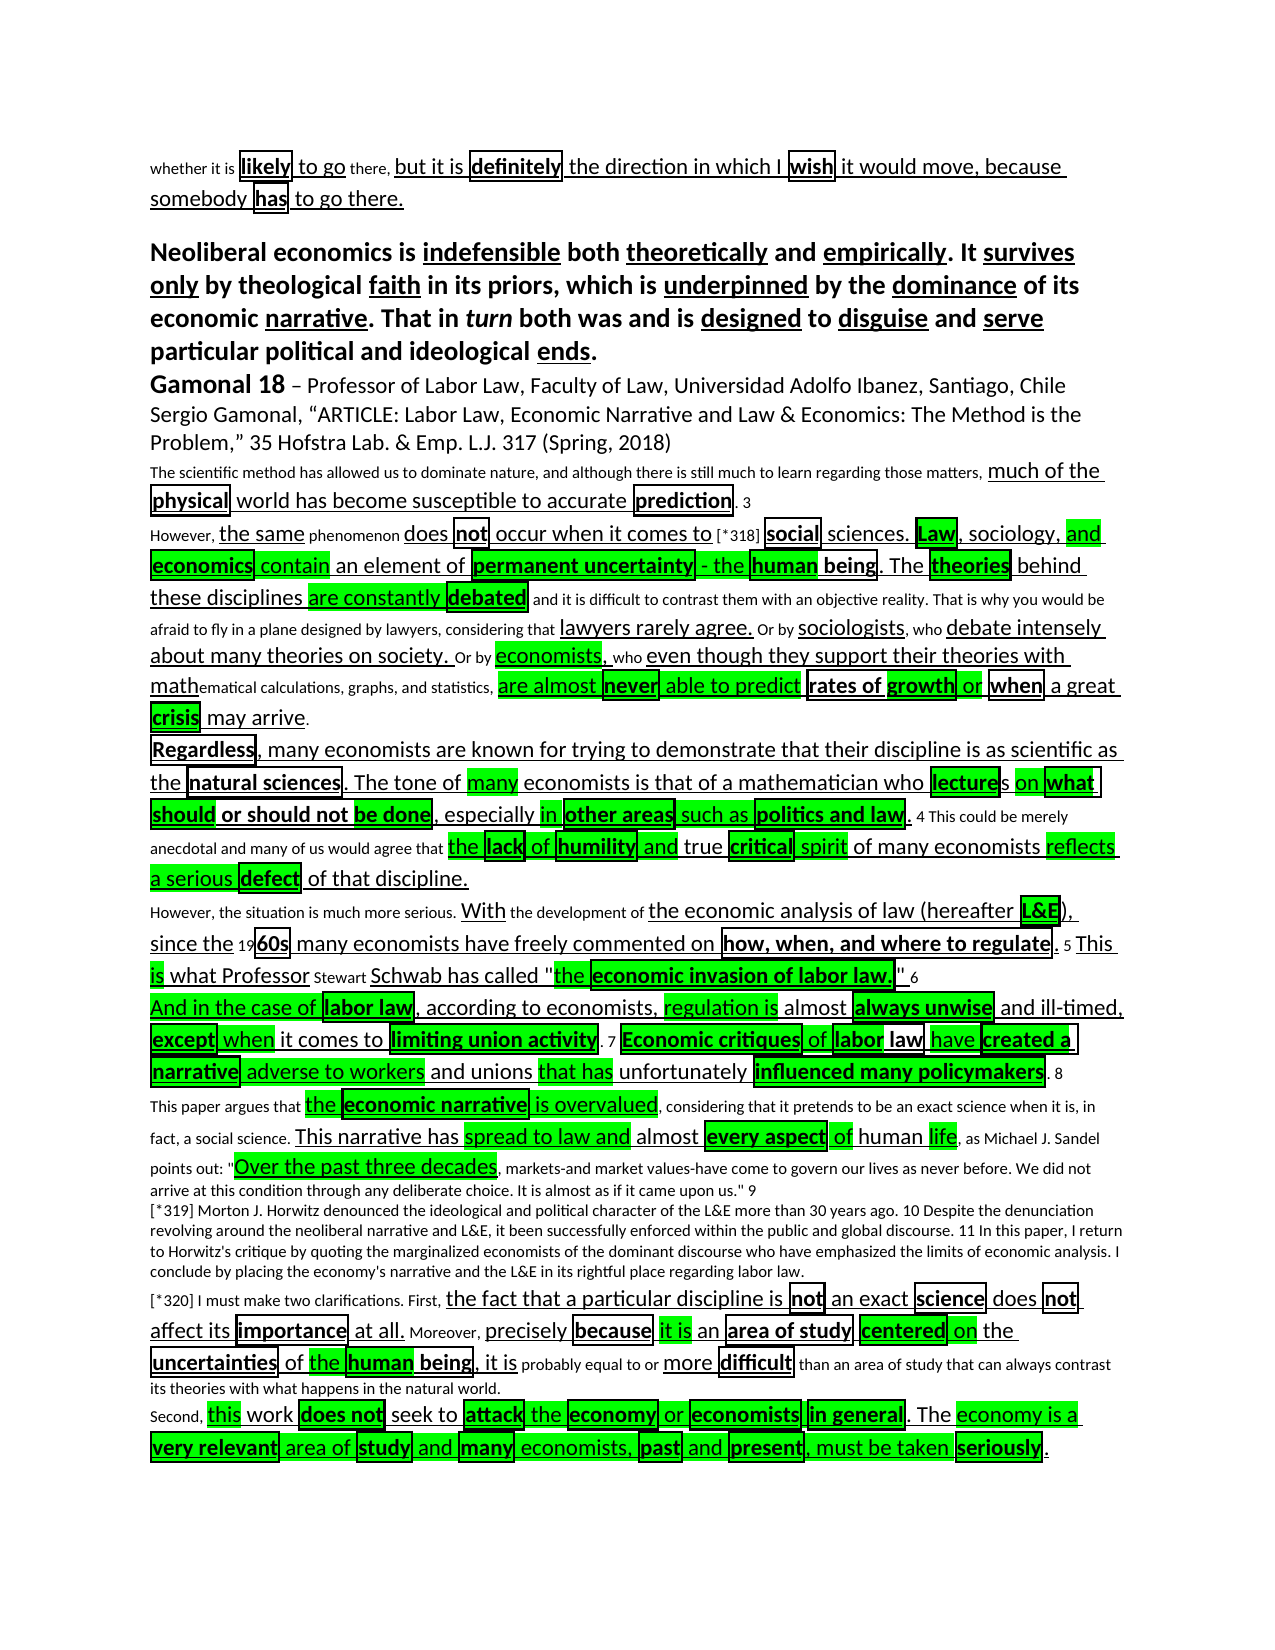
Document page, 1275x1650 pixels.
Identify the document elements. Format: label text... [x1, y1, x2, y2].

text The scientific method has allowed us to dominate nature, and although there is still much to learn regarding those matters, much of the physical world has become susceptible to accurate prediction. 3 [150, 456, 1125, 517]
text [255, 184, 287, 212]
subtitle Neoliberal economics is indefensible both theoretically and empirically. It survives only by theological faith in its priors, which is underpinned by the dominance of its economic narrative. That in turn both was and is designed to disguise and serve particular political and ideological ends. [150, 235, 1125, 367]
text Regardless, many economists are known for trying to demonstrate that their discipline is as scientific as the natural sciences. The tone of many economists is that of a mathematician who lectures on what should or should not be done, especially in other areas such as politics and law. 4 This could be merely anecdotal and many of us would agree that the lack of humility and true critical spirit of many economists reflects a serious defect of that discipline. [150, 733, 1125, 894]
text [*320] I must make two clarifications. First, the fact that a particular discipline is not an exact science does not affect its importance at all. Moreover, precisely because it is an area of study centered on the uncertainties of the human being, it is probably equal to or more difficult than an area of study that can always contrast its theories with what happens in the natural world. [150, 1282, 1125, 1398]
text Gamonal 18 – Professor of Labor Law, Faculty of Law, Universidad Adolfo Ibanez, Santiago, Chile [150, 367, 1125, 400]
text However, the same phenomenon does not occur when it comes to [*318] social sciences. Law, sociology, and economics contain an element of permanent uncertainty - the human being. The theories behind these disciplines are constantly debated and it is difficult to contrast them with an objective reality. That is why you would be afraid to fly in a plane designed by lawyers, considering that lawyers rarely agree. Or by sociologists, who debate intensely about many theories on society. Or by economists, who even though they support their theories with mathematical calculations, graphs, and statistics, are almost never able to predict rates of growth or when a great crisis may arrive. [150, 517, 1125, 733]
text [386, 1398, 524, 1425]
text This paper argues that the economic narrative is overvalued, considering that it pretends to be an exact science when it is, in fact, a social science. This narrative has spread to law and almost every aspect of human life, as Michael J. Sandel points out: "Over the past three decades, markets-and market values-have come to govern our lives as never before. We did not arrive at this condition through any deliberate choice. It is almost as if it came upon us." 9 [150, 1088, 1125, 1200]
text Second, this work does not seek to attack the economy or economists in general. The economy is a very relevant area of study and many economists, past and present, must be taken seriously. [802, 1398, 1125, 1463]
text [*319] Morton J. Horwitz denounced the ideological and political character of the L&E more than 30 years ago. 10 Despite the denunciation revolving around the neoliberal narrative and L&E, it been successfully enforced within the public and global discourse. 11 In this paper, I return to Horwitz's critique by quoting the marginalized economists of the dominant discourse who have emphasized the limits of economic analysis. I conclude by placing the economy's narrative and the L&E in its rightful place regarding labor law. [150, 1200, 1125, 1282]
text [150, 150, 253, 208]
text And in the case of labor law, according to economists, regulation is almost always unwise and ill-timed, except when it comes to limiting union activity. 7 Economic critiques of labor law have created a narrative adverse to workers and unions that has unfortunately influenced many policymakers. 8 [218, 1019, 852, 1082]
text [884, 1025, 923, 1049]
text However, the situation is much more serious. With the development of the economic analysis of law (hereafter L&E), since the 1960s many economists have freely commented on how, when, and where to regulate. 5 This is what Professor Stewart Schwab has called "the economic invasion of labor law." 6 [896, 894, 1125, 991]
text However, the situation is much more serious. With the development of the economic analysis of law (hereafter L&E), since the 1960s many economists have freely commented on how, when, and where to regulate. 5 This is what Professor Stewart Schwab has called "the economic invasion of labor law." 6 [150, 894, 1060, 991]
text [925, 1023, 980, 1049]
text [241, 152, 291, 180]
text Sergio Gamonal, “ARTICLE: Labor Law, Economic Narrative and Law & Economics: The Method is the Problem,” 35 Hofstra Lab. & Emp. L.J. 317 (Spring, 2018) [150, 400, 1125, 456]
